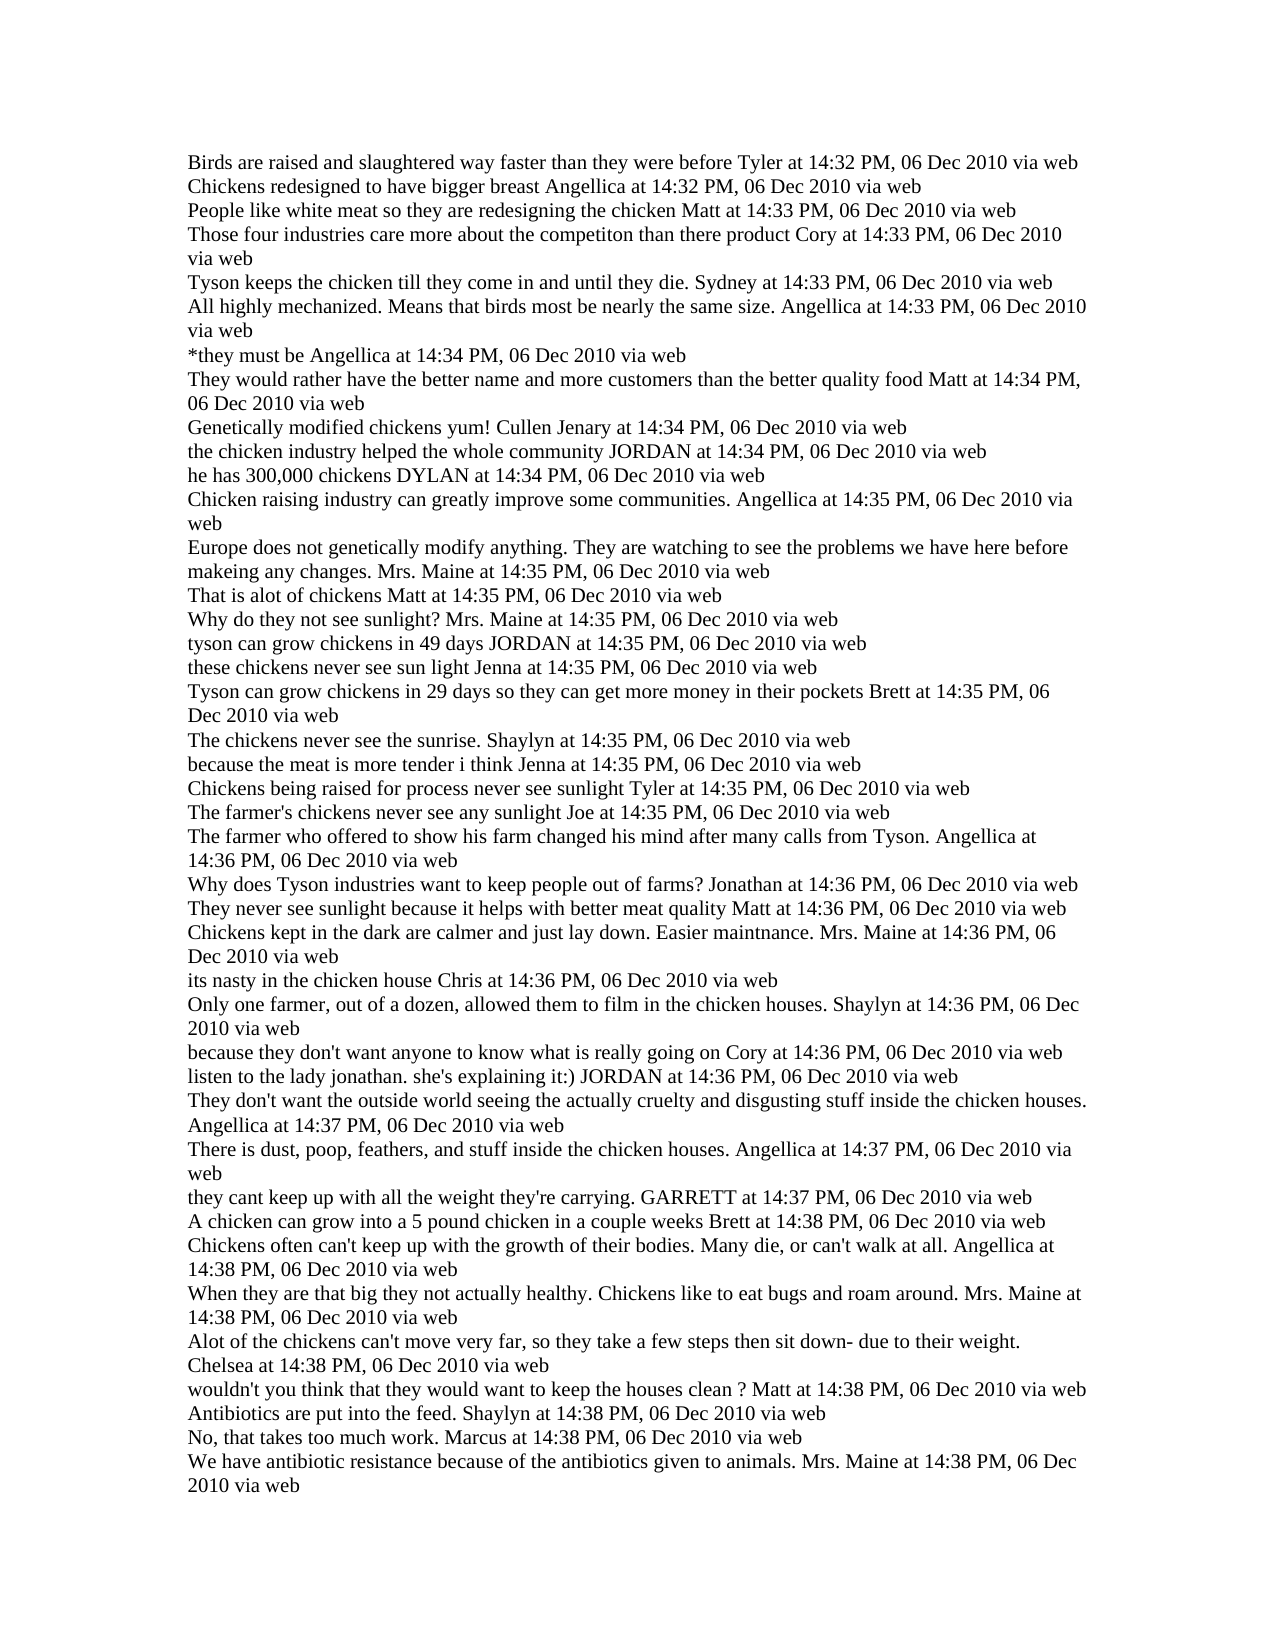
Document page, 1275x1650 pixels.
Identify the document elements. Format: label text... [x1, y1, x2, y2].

text Antibiotics are put into the feed. Shaylyn at 14:38 PM, 06 Dec 2010 via web [187, 1401, 1087, 1425]
text People like white meat so they are redesigning the chicken Matt at 14:33 PM, 06 Dec 2010 via web [187, 198, 1087, 222]
text Those four industries care more about the competiton than there product Cory at 14:33 PM, 06 Dec 2010 via web [187, 222, 1087, 270]
text No, that takes too much work. Marcus at 14:38 PM, 06 Dec 2010 via web [187, 1425, 1087, 1449]
text Chickens redesigned to have bigger breast Angellica at 14:32 PM, 06 Dec 2010 via web [187, 174, 1087, 198]
text A chicken can grow into a 5 pound chicken in a couple weeks Brett at 14:38 PM, 06 Dec 2010 via web [187, 1209, 1087, 1233]
text They don't want the outside world seeing the actually cruelty and disgusting stuff inside the chicken houses. Angellica at 14:37 PM, 06 Dec 2010 via web [187, 1088, 1087, 1137]
text because the meat is more tender i think Jenna at 14:35 PM, 06 Dec 2010 via web [187, 752, 1087, 776]
text Chickens often can't keep up with the growth of their bodies. Many die, or can't walk at all. Angellica at 14:38 PM, 06 Dec 2010 via web [187, 1233, 1087, 1281]
text he has 300,000 chickens DYLAN at 14:34 PM, 06 Dec 2010 via web [187, 463, 1087, 487]
text When they are that big they not actually healthy. Chickens like to eat bugs and roam around. Mrs. Maine at 14:38 PM, 06 Dec 2010 via web [187, 1281, 1087, 1329]
text Alot of the chickens can't move very far, so they take a few steps then sit down- due to their weight. Chelsea at 14:38 PM, 06 Dec 2010 via web [187, 1329, 1087, 1377]
text That is alot of chickens Matt at 14:35 PM, 06 Dec 2010 via web [187, 583, 1087, 607]
text The chickens never see the sunrise. Shaylyn at 14:35 PM, 06 Dec 2010 via web [187, 727, 1087, 752]
text because they don't want anyone to know what is really going on Cory at 14:36 PM, 06 Dec 2010 via web [187, 1040, 1087, 1064]
text Why do they not see sunlight? Mrs. Maine at 14:35 PM, 06 Dec 2010 via web [187, 607, 1087, 631]
text wouldn't you think that they would want to keep the houses clean ? Matt at 14:38 PM, 06 Dec 2010 via web [187, 1377, 1087, 1401]
text Tyson keeps the chicken till they come in and until they die. Sydney at 14:33 PM, 06 Dec 2010 via web [187, 270, 1087, 294]
text They would rather have the better name and more customers than the better quality food Matt at 14:34 PM, 06 Dec 2010 via web [187, 367, 1087, 415]
text Chicken raising industry can greatly improve some communities. Angellica at 14:35 PM, 06 Dec 2010 via web [187, 487, 1087, 535]
text Genetically modified chickens yum! Cullen Jenary at 14:34 PM, 06 Dec 2010 via web [187, 415, 1087, 439]
text The farmer's chickens never see any sunlight Joe at 14:35 PM, 06 Dec 2010 via web [187, 800, 1087, 824]
text We have antibiotic resistance because of the antibiotics given to animals. Mrs. Maine at 14:38 PM, 06 Dec 2010 via web [187, 1449, 1087, 1497]
text *they must be Angellica at 14:34 PM, 06 Dec 2010 via web [187, 342, 1087, 367]
text Tyson can grow chickens in 29 days so they can get more money in their pockets Brett at 14:35 PM, 06 Dec 2010 via web [187, 679, 1087, 727]
text All highly mechanized. Means that birds most be nearly the same size. Angellica at 14:33 PM, 06 Dec 2010 via web [187, 294, 1087, 342]
text They never see sunlight because it helps with better meat quality Matt at 14:36 PM, 06 Dec 2010 via web [187, 896, 1087, 920]
text they cant keep up with all the weight they're carrying. GARRETT at 14:37 PM, 06 Dec 2010 via web [187, 1185, 1087, 1209]
text Europe does not genetically modify anything. They are watching to see the problems we have here before makeing any changes. Mrs. Maine at 14:35 PM, 06 Dec 2010 via web [187, 535, 1087, 583]
text Only one farmer, out of a dozen, allowed them to film in the chicken houses. Shaylyn at 14:36 PM, 06 Dec 2010 via web [187, 992, 1087, 1040]
text listen to the lady jonathan. she's explaining it:) JORDAN at 14:36 PM, 06 Dec 2010 via web [187, 1064, 1087, 1088]
text There is dust, poop, feathers, and stuff inside the chicken houses. Angellica at 14:37 PM, 06 Dec 2010 via web [187, 1137, 1087, 1185]
text Birds are raised and slaughtered way faster than they were before Tyler at 14:32 PM, 06 Dec 2010 via web [187, 150, 1087, 174]
text these chickens never see sun light Jenna at 14:35 PM, 06 Dec 2010 via web [187, 655, 1087, 679]
text Why does Tyson industries want to keep people out of farms? Jonathan at 14:36 PM, 06 Dec 2010 via web [187, 872, 1087, 896]
text its nasty in the chicken house Chris at 14:36 PM, 06 Dec 2010 via web [187, 968, 1087, 992]
text tyson can grow chickens in 49 days JORDAN at 14:35 PM, 06 Dec 2010 via web [187, 631, 1087, 655]
text the chicken industry helped the whole community JORDAN at 14:34 PM, 06 Dec 2010 via web [187, 439, 1087, 463]
text The farmer who offered to show his farm changed his mind after many calls from Tyson. Angellica at 14:36 PM, 06 Dec 2010 via web [187, 824, 1087, 872]
text Chickens kept in the dark are calmer and just lay down. Easier maintnance. Mrs. Maine at 14:36 PM, 06 Dec 2010 via web [187, 920, 1087, 968]
text Chickens being raised for process never see sunlight Tyler at 14:35 PM, 06 Dec 2010 via web [187, 776, 1087, 800]
